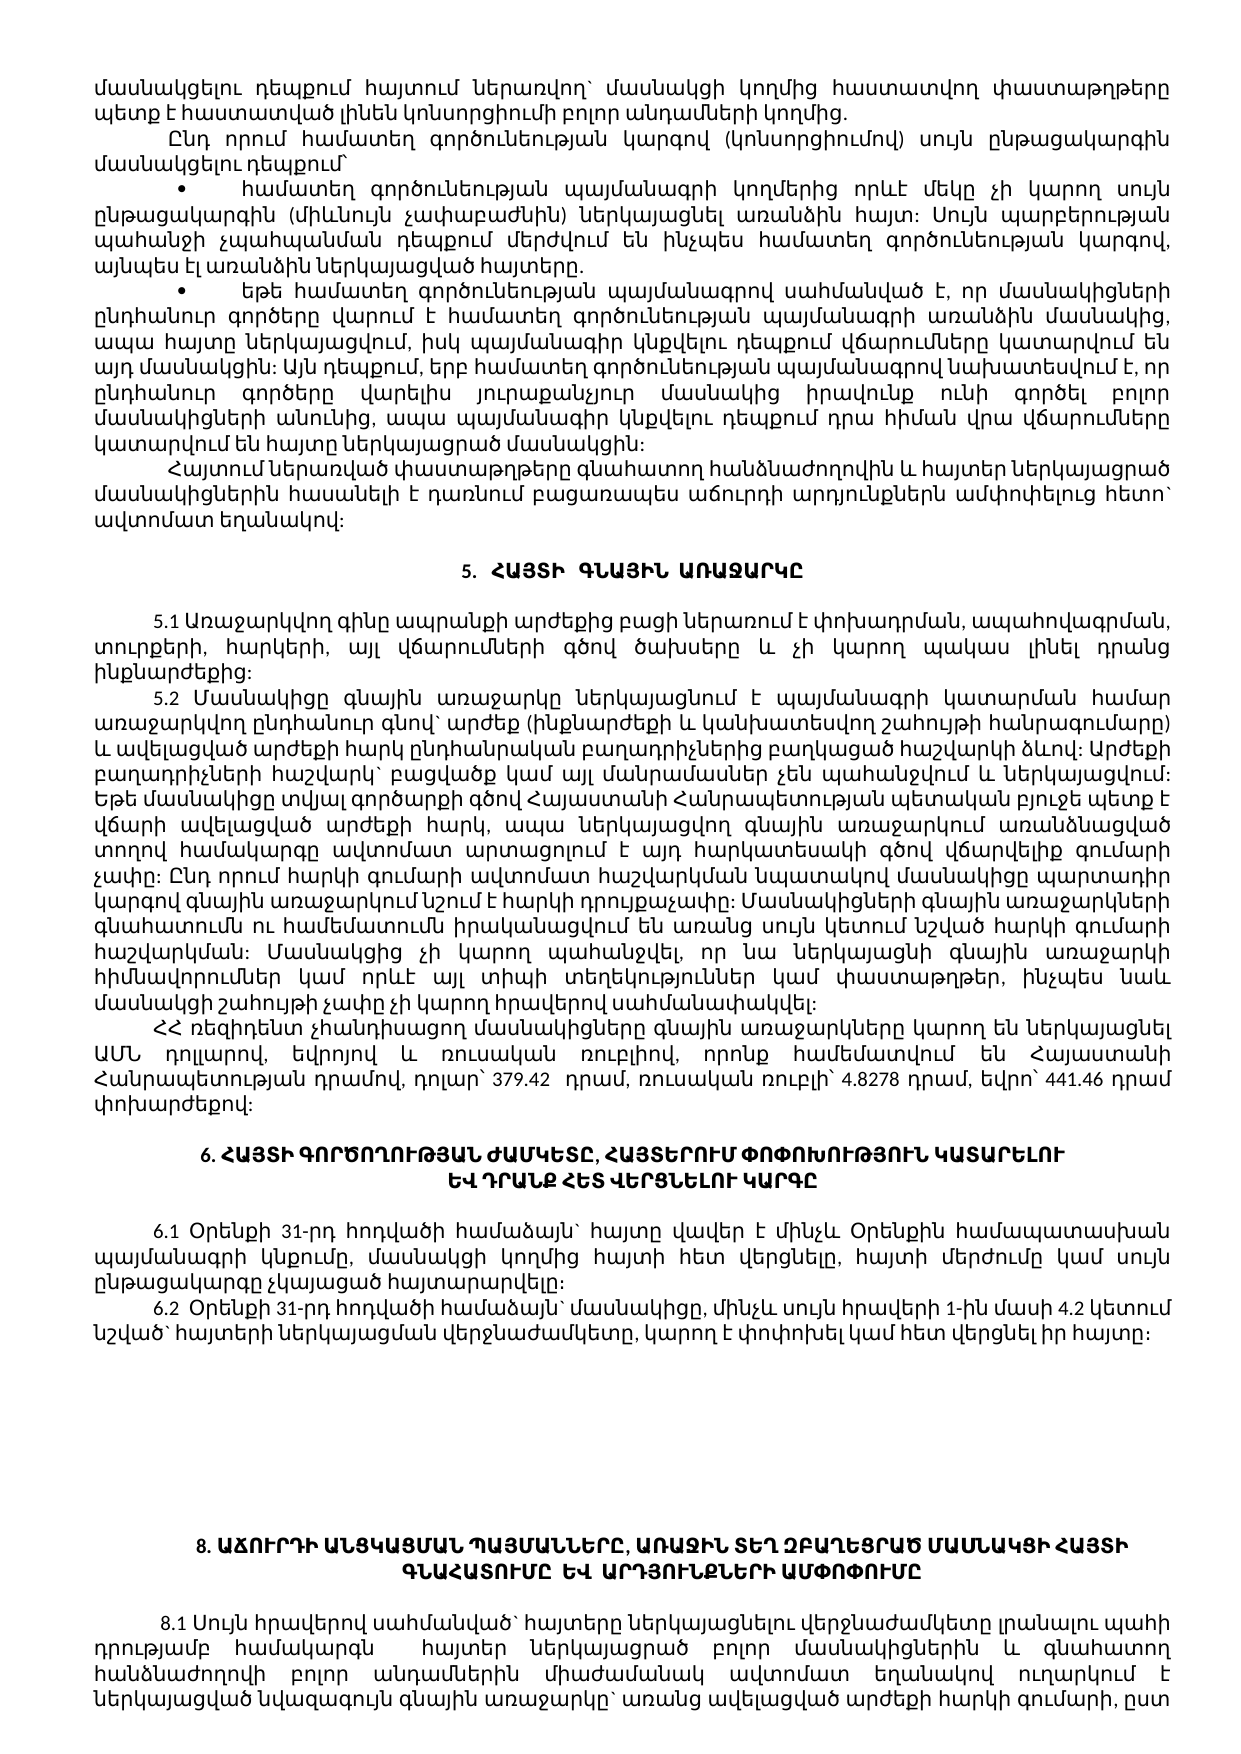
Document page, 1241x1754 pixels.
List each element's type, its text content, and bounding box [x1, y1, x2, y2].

text ՀՀ ռեզիդենտ չհանդիսացող մասնակիցները գնային առաջարկները կարող են ներկայացնել ԱՄՆ դոլլարով, եվրոյով և ռուսական ռուբլիով, որոնք համեմատվում են Հայաստանի Հանրապետության դրամով, դոլար՝ 379.42 դրամ, ռուսական ռուբլի՝ 4.8278 դրամ, եվրո՝ 441.46 դրամ փոխարժեքով: [94, 1015, 1171, 1117]
text 5. ՀԱՅՏԻ ԳՆԱՅԻՆ ԱՌԱՋԱՐԿԸ [94, 558, 1171, 583]
text 5.1 Առաջարկվող գինը ապրանքի արժեքից բացի ներառում է փոխադրման, ապահովագրման, տուրքերի, հարկերի, այլ վճարումների գծով ծախսերը և չի կարող պակաս լինել դրանց ինքնարժեքից: [94, 609, 1171, 685]
text 6.2 Օրենքի 31-րդ հոդվածի համաձայն` մասնակիցը, մինչև սույն հրավերի 1-ին մասի 4.2 կետում նշված` հայտերի ներկայացման վերջնաժամկետը, կարող է փոփոխել կամ հետ վերցնել իր հայտը։ [94, 1295, 1171, 1346]
text 6. ՀԱՅՏԻ ԳՈՐԾՈՂՈՒԹՅԱՆ ԺԱՄԿԵՏԸ, ՀԱՅՏԵՐՈՒՄ ՓՈՓՈԽՈՒԹՅՈՒՆ ԿԱՏԱՐԵԼՈՒ [94, 1142, 1171, 1168]
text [94, 75, 1171, 126]
text ԳՆԱՀԱՏՈՒՄԸ ԵՎ ԱՐԴՅՈՒՆՔՆԵՐԻ ԱՄՓՈՓՈՒՄԸ [94, 1559, 1171, 1584]
text Հայտում ներառված փաստաթղթերը գնահատող հանձնաժողովին և հայտեր ներկայացրած մասնակիցներին հասանելի է դառնում բացառապես աճուրդի արդյունքներն ամփոփելուց հետո` ավտոմատ եղանակով: [94, 456, 1171, 532]
text Ընդ որում համատեղ գործունեության կարգով (կոնսորցիումով) սույն ընթացակարգին մասնակցելու դեպքում՝ [94, 126, 1171, 177]
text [94, 1610, 1171, 1712]
text ԵՎ ԴՐԱՆՔ ՀԵՏ ՎԵՐՑՆԵԼՈՒ ԿԱՐԳԸ [94, 1168, 1171, 1193]
text 8. ԱՃՈՒՐԴԻ ԱՆՑԿԱՑՄԱՆ ՊԱՅՄԱՆՆԵՐԸ, ԱՌԱՋԻՆ ՏԵՂ ԶԲԱՂԵՑՐԱԾ ՄԱՍՆԱԿՑԻ ՀԱՅՏԻ [94, 1534, 1171, 1559]
text 5.2 Մասնակիցը գնային առաջարկը ներկայացնում է պայմանագրի կատարման համար առաջարկվող ընդհանուր գնով` արժեք (ինքնարժեքի և կանխատեսվող շահույթի հանրագումարը) և ավելացված արժեքի հարկ ընդհանրական բաղադրիչներից բաղկացած հաշվարկի ձևով: Արժեքի բաղադրիչների հաշվարկ` բացվածք կամ այլ մանրամասներ չեն պահանջվում և ներկայացվում: Եթե մասնակիցը տվյալ գործարքի գծով Հայաստանի Հանրապետության պետական բյուջե պետք է վճարի ավելացված արժեքի հարկ, ապա ներկայացվող գնային առաջարկում առանձնացված տողով համակարգը ավտոմատ արտացոլում է այդ հարկատեսակի գծով վճարվելիք գումարի չափը: Ընդ որում հարկի գումարի ավտոմատ հաշվարկման նպատակով մասնակիցը պարտադիր կարգով գնային առաջարկում նշում է հարկի դրույքաչափը: Մասնակիցների գնային առաջարկների գնահատումն ու համեմատումն իրականացվում են առանց սույն կետում նշված հարկի գումարի հաշվարկման: Մասնակցից չի կարող պահանջվել, որ նա ներկայացնի գնային առաջարկի հիմնավորումներ կամ որևէ այլ տիպի տեղեկություններ կամ փաստաթղթեր, ինչպես նաև մասնակցի շահույթի չափը չի կարող հրավերով սահմանափակվել: [94, 685, 1171, 1015]
list համատեղ գործունեության պայմանագրի կողմերից որևէ մեկը չի կարող սույն ընթացակարգին (միևնույն չափաբաժնին) ներկայացնել առանձին հայտ: Սույն պարբերության պահանջի չպահպանման դեպքում մերժվում են ինչպես համատեղ գործունեության կարգով, այնպես էլ առանձին ներկայացված հայտերը. [94, 177, 1171, 278]
text 6.1 Օրենքի 31-րդ հոդվածի համաձայն` հայտը վավեր է մինչև Օրենքին համապատասխան պայմանագրի կնքումը, մասնակցի կողմից հայտի հետ վերցնելը, հայտի մերժումը կամ սույն ընթացակարգը չկայացած հայտարարվելը։ [94, 1219, 1171, 1295]
list եթե համատեղ գործունեության պայմանագրով սահմանված է, որ մասնակիցների ընդհանուր գործերը վարում է համատեղ գործունեության պայմանագրի առանձին մասնակից, ապա հայտը ներկայացվում, իսկ պայմանագիր կնքվելու դեպքում վճարումները կատարվում են այդ մասնակցին: Այն դեպքում, երբ համատեղ գործունեության պայմանագրով նախատեսվում է, որ ընդհանուր գործերը վարելիս յուրաքանչյուր մասնակից իրավունք ունի գործել բոլոր մասնակիցների անունից, ապա պայմանագիր կնքվելու դեպքում դրա հիման վրա վճարումները կատարվում են հայտը ներկայացրած մասնակցին: [94, 278, 1171, 456]
